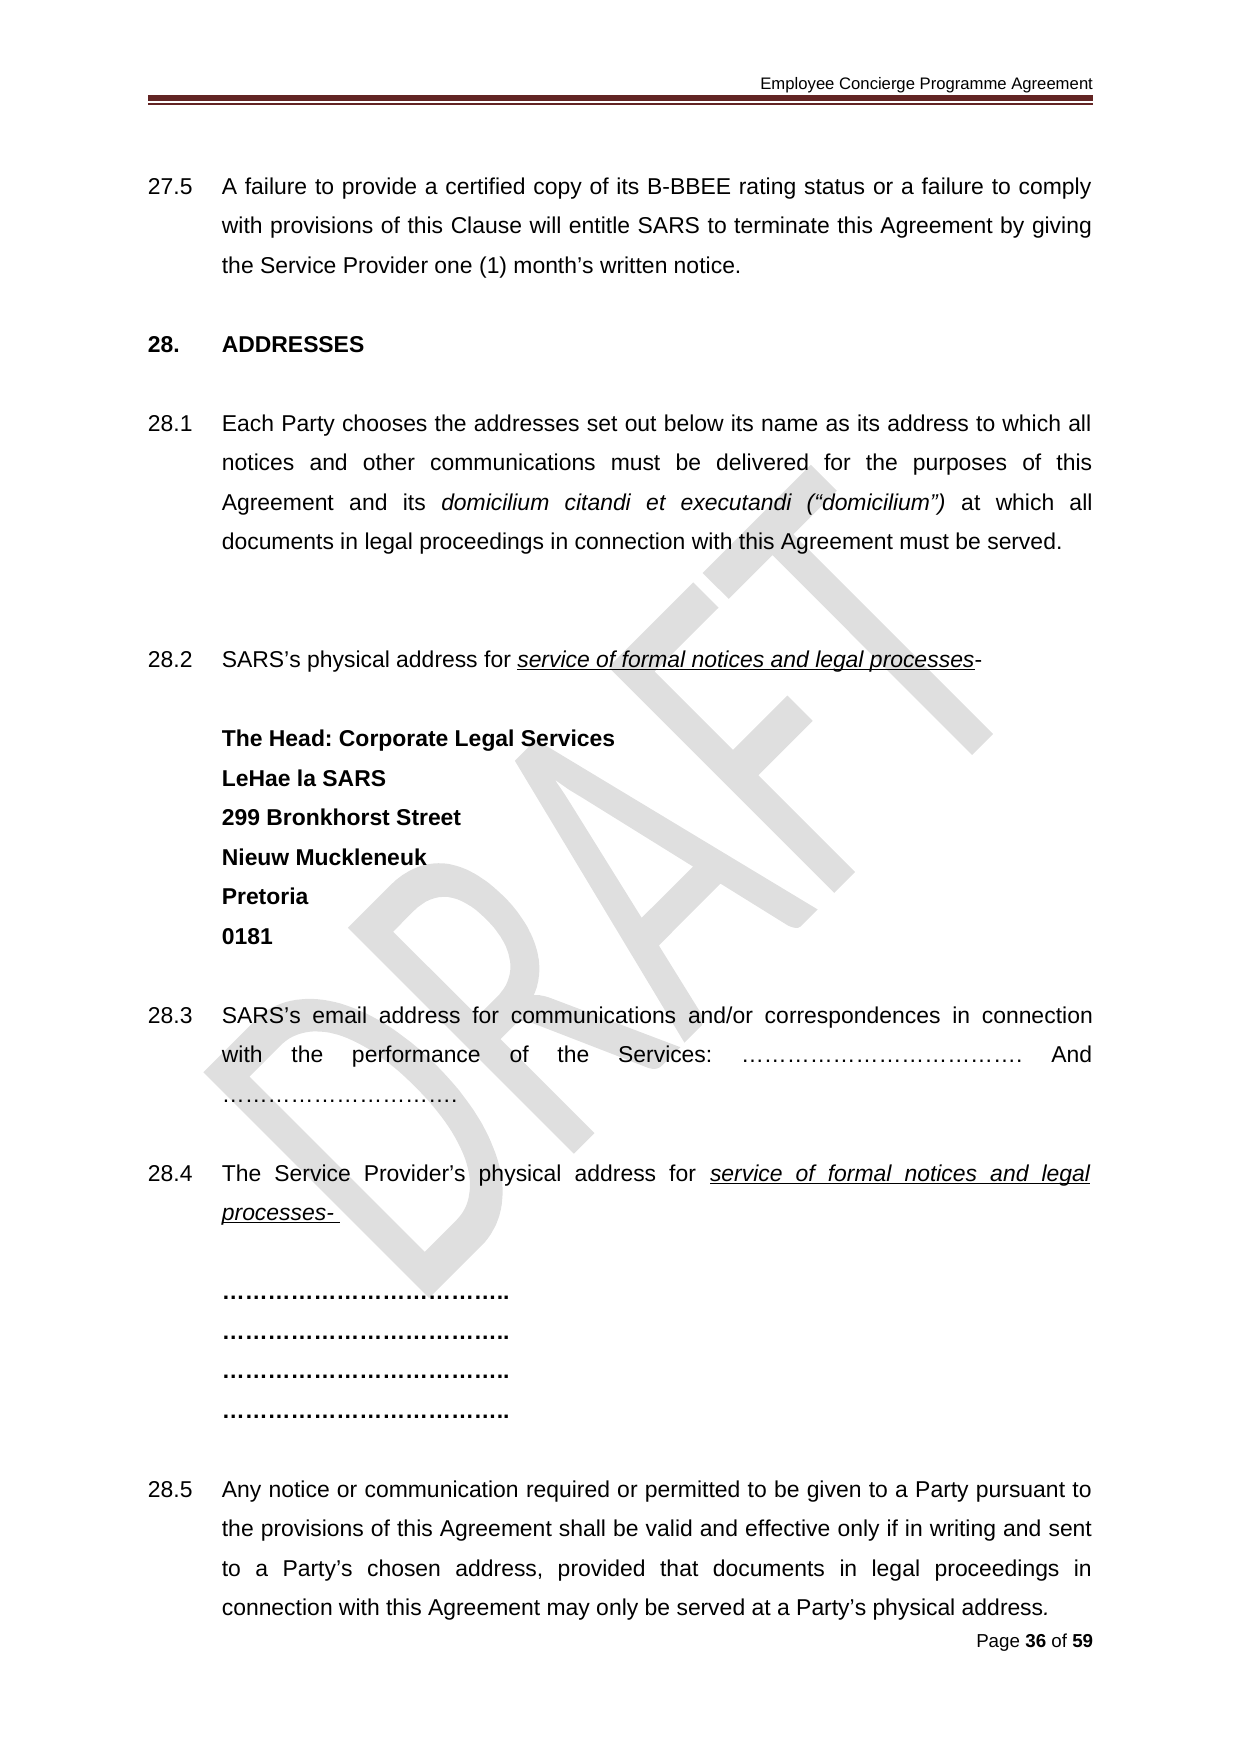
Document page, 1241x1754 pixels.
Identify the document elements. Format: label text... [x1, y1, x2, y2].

list Any notice or communication required or permitted to be given to a Party pursuant to the provisions of this Agreement shall be valid and effective only if in writing and sent to a Party’s chosen address, provided that documents in legal proceedings in connection with this Agreement may only be served at a Party’s physical address. [148, 1476, 1093, 1620]
list A failure to provide a certified copy of its B-BBEE rating status or a failure to comply with provisions of this Clause will entitle SARS to terminate this Agreement by giving the Service Provider one (1) month’s written notice. [148, 173, 1093, 278]
subtitle ……………………………….. [148, 1278, 1093, 1304]
list SARS’s email address for communications and/or correspondences in connection with the performance of the Services: ………………………………. And …………………………. [148, 1002, 1093, 1107]
list Each Party chooses the addresses set out below its name as its address to which all notices and other communications must be delivered for the purposes of this Agreement and its domicilium citandi et executandi (“domicilium”) at which all documents in legal proceedings in connection with this Agreement must be served. [148, 409, 1093, 554]
subtitle ……………………………….. [148, 1397, 1093, 1423]
list The Service Provider’s physical address for service of formal notices and legal processes- [148, 1160, 1093, 1226]
subtitle ……………………………….. [148, 1357, 1093, 1383]
subtitle LeHae la SARS [148, 765, 1093, 791]
list ADDRESSES [148, 331, 1093, 357]
list SARS’s physical address for service of formal notices and legal processes- [148, 646, 1093, 673]
subtitle Nieuw Muckleneuk [148, 844, 1093, 870]
subtitle 299 Bronkhorst Street [148, 804, 1093, 831]
subtitle 0181 [148, 923, 1093, 949]
subtitle Pretoria [148, 883, 1093, 910]
subtitle ……………………………….. [148, 1318, 1093, 1344]
subtitle The Head: Corporate Legal Services [148, 725, 1093, 752]
